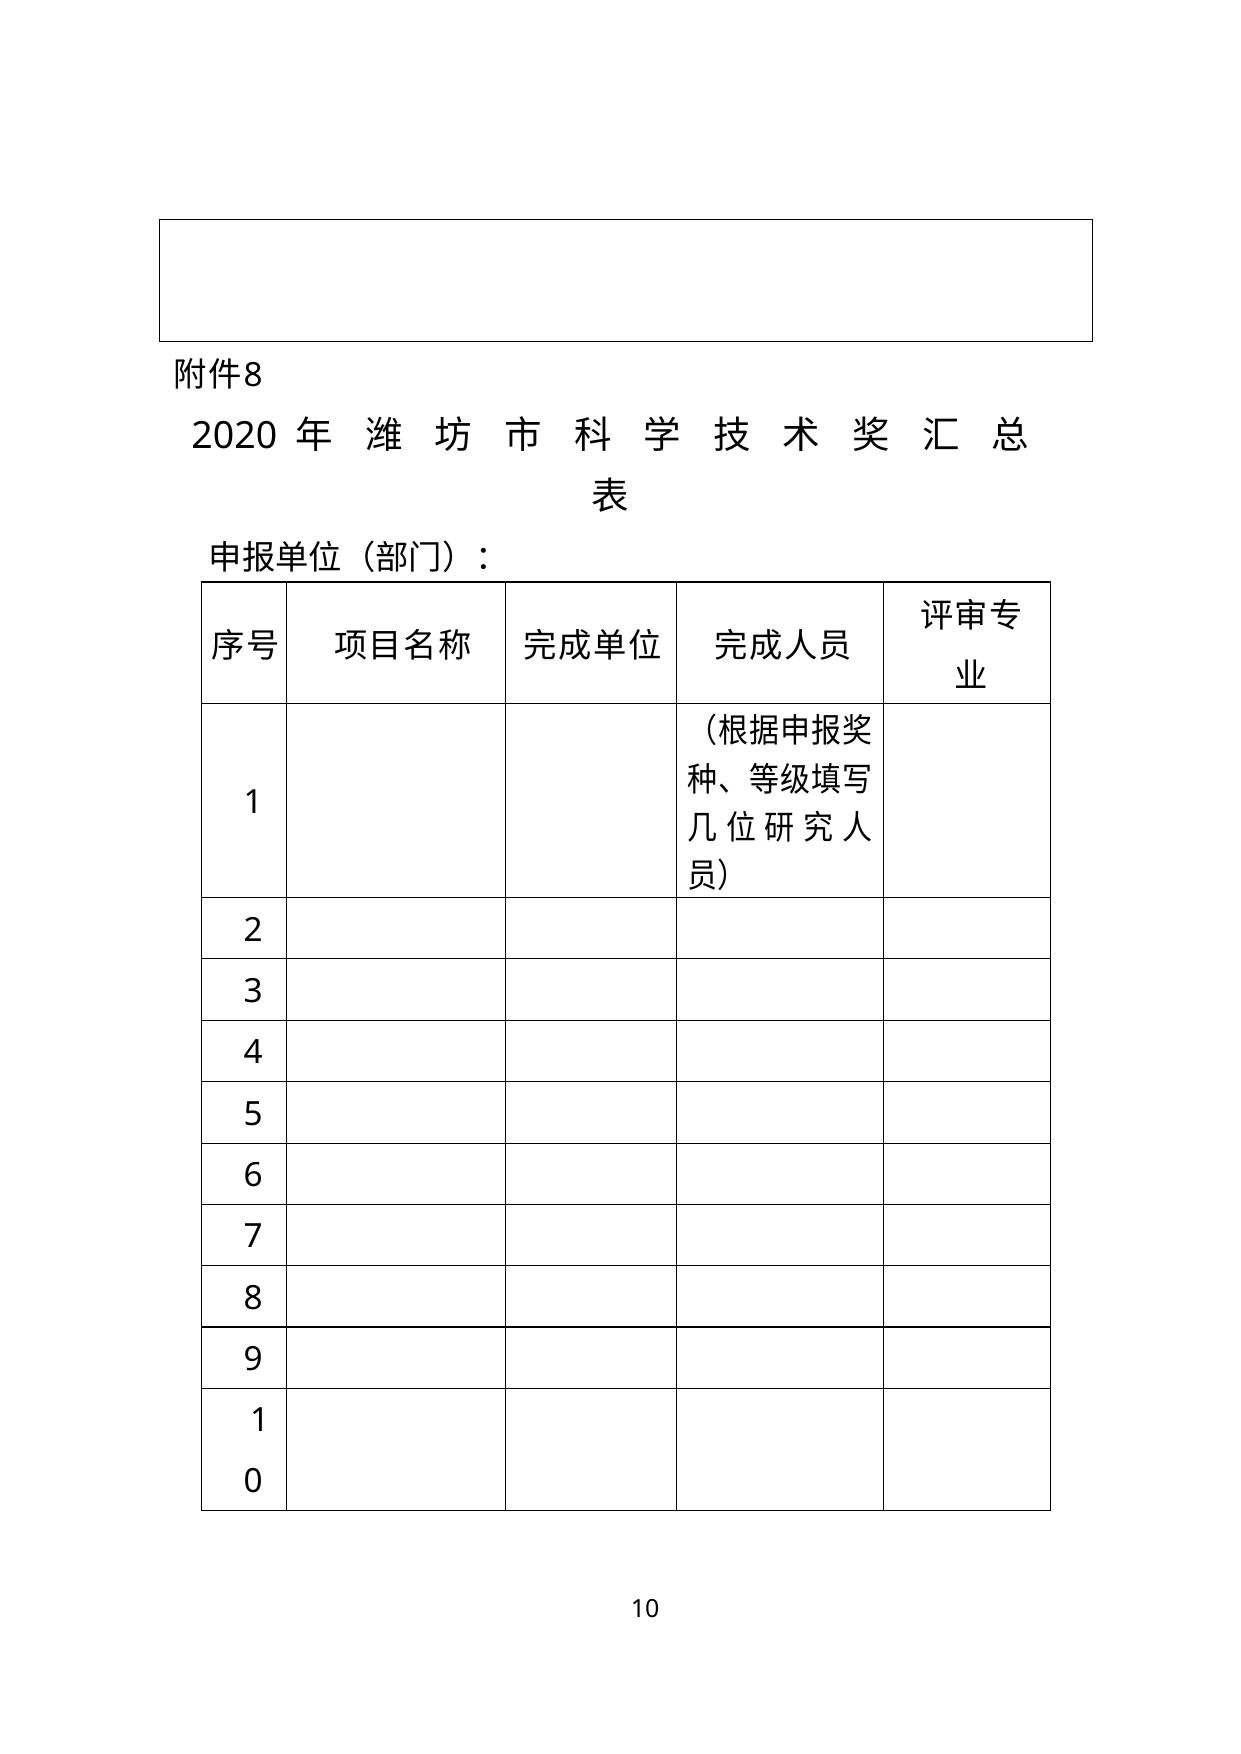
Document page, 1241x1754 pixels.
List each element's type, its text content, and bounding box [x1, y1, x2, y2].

table_cell [884, 1144, 1050, 1204]
table_cell 7 [202, 1205, 286, 1265]
table_cell [506, 898, 676, 958]
table_cell [677, 1328, 883, 1388]
text 2020年潍坊市科学技术奖汇总表 [174, 402, 1078, 523]
table_cell [884, 1328, 1050, 1388]
table_cell [677, 898, 883, 958]
table_cell [287, 898, 505, 958]
table_cell [677, 1205, 883, 1265]
text 申报单位（部门）： [174, 523, 1078, 581]
table_cell 1 [202, 704, 286, 897]
table_cell [506, 1082, 676, 1142]
table_cell 5 [202, 1082, 286, 1142]
table_header 完成单位 [506, 583, 676, 703]
table_cell [287, 1266, 505, 1326]
table_cell [677, 1389, 883, 1509]
table_cell [506, 1328, 676, 1388]
table_cell [287, 959, 505, 1020]
table_cell [884, 704, 1050, 897]
table_cell [884, 1021, 1050, 1081]
table_cell [287, 1205, 505, 1265]
table_cell [677, 1266, 883, 1326]
table_cell [677, 1144, 883, 1204]
table_cell [506, 1205, 676, 1265]
table_cell [884, 1205, 1050, 1265]
table_cell [884, 898, 1050, 958]
table_cell [506, 959, 676, 1020]
table_cell 3 [202, 959, 286, 1020]
table_cell [506, 1266, 676, 1326]
table_cell [884, 1082, 1050, 1142]
table_header 完成人员 [677, 583, 883, 703]
table_cell [506, 1144, 676, 1204]
table_cell [506, 1021, 676, 1081]
table_header 评审专业 [884, 583, 1050, 703]
table_cell [287, 1082, 505, 1142]
table_header 序号 [202, 583, 286, 703]
table_cell [287, 1021, 505, 1081]
table_cell [677, 1082, 883, 1142]
table_header 项目名称 [287, 583, 505, 703]
table_cell [884, 1389, 1050, 1509]
table_cell [677, 1021, 883, 1081]
table_cell 2 [202, 898, 286, 958]
table_cell 8 [202, 1266, 286, 1326]
table_cell [884, 959, 1050, 1020]
table_cell [677, 959, 883, 1020]
table_cell [287, 704, 505, 897]
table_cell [160, 220, 1092, 341]
text 附件8 [174, 342, 1078, 402]
table_cell [287, 1328, 505, 1388]
table_cell 9 [202, 1328, 286, 1388]
table_cell [506, 1389, 676, 1509]
table_cell [506, 704, 676, 897]
table_cell 6 [202, 1144, 286, 1204]
table_cell [287, 1389, 505, 1509]
table_cell 4 [202, 1021, 286, 1081]
table_cell [287, 1144, 505, 1204]
table_cell 10 [202, 1389, 286, 1509]
table_cell （根据申报奖种、等级填写几位研究人员） [677, 704, 883, 897]
table_cell [884, 1266, 1050, 1326]
